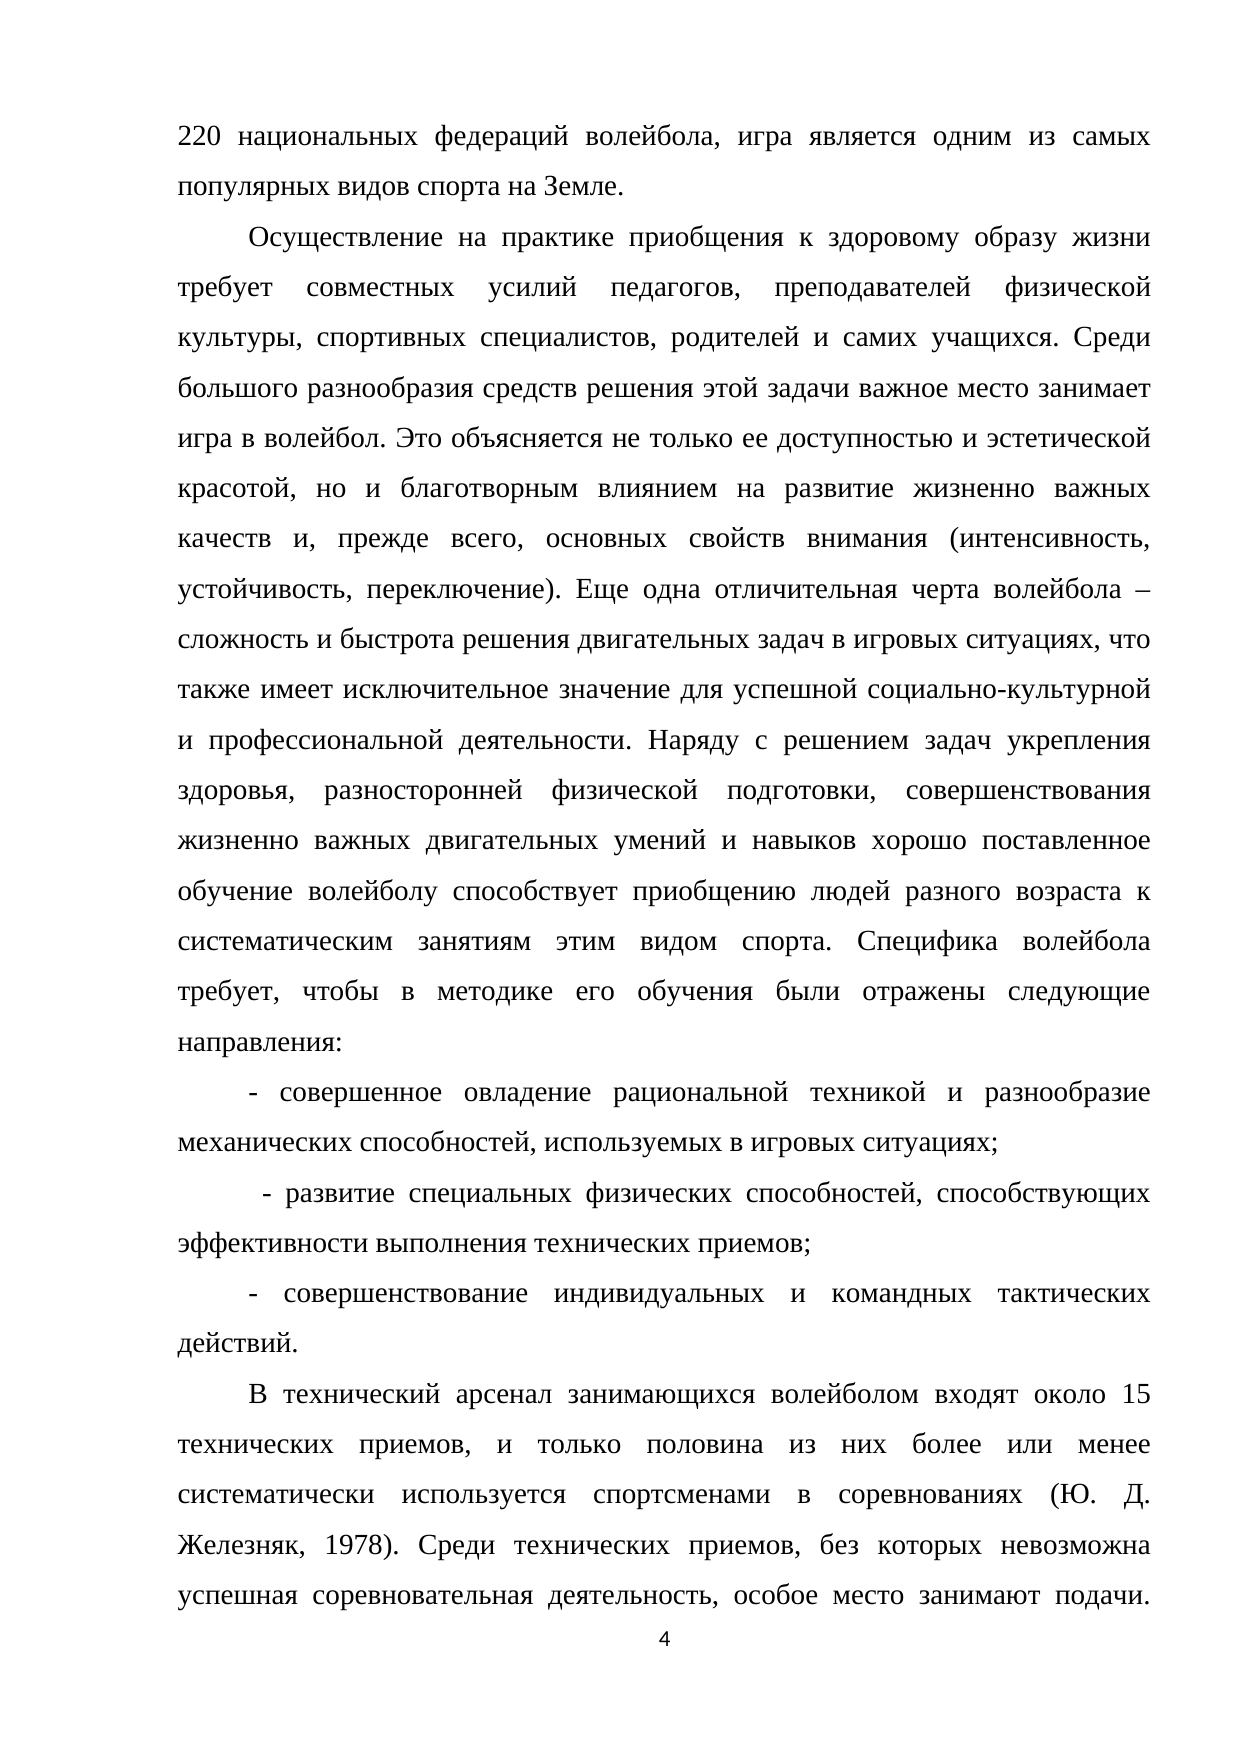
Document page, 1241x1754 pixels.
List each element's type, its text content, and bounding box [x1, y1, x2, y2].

text Осуществление на практике приобщения к здоровому образу жизни требует совместных усилий педагогов, преподавателей физической культуры, спортивных специалистов, родителей и самих учащихся. Среди большого разнообразия средств решения этой задачи важное место занимает игра в волейбол. Это объясняется не только ее доступностью и эстетической красотой, но и благотворным влиянием на развитие жизненно важных качеств и, прежде всего, основных свойств внимания (интенсивность, устойчивость, переключение). Еще одна отличительная черта волейбола – сложность и быстрота решения двигательных задач в игровых ситуациях, что также имеет исключительное значение для успешной социально-культурной и профессиональной деятельности. Наряду с решением задач укрепления здоровья, разносторонней физической подготовки, совершенствования жизненно важных двигательных умений и навыков хорошо поставленное обучение волейболу способствует приобщению людей разного возраста к систематическим занятиям этим видом спорта. Специфика волейбола требует, чтобы в методике его обучения были отражены следующие направления: [177, 219, 1152, 1057]
text - совершенное овладение рациональной техникой и разнообразие механических способностей, используемых в игровых ситуациях; [177, 1074, 1152, 1158]
text - развитие специальных физических способностей, способствующих эффективности выполнения технических приемов; [177, 1175, 1152, 1258]
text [177, 118, 1152, 202]
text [177, 1376, 1152, 1611]
text - совершенствование индивидуальных и командных тактических действий. [177, 1275, 1152, 1359]
